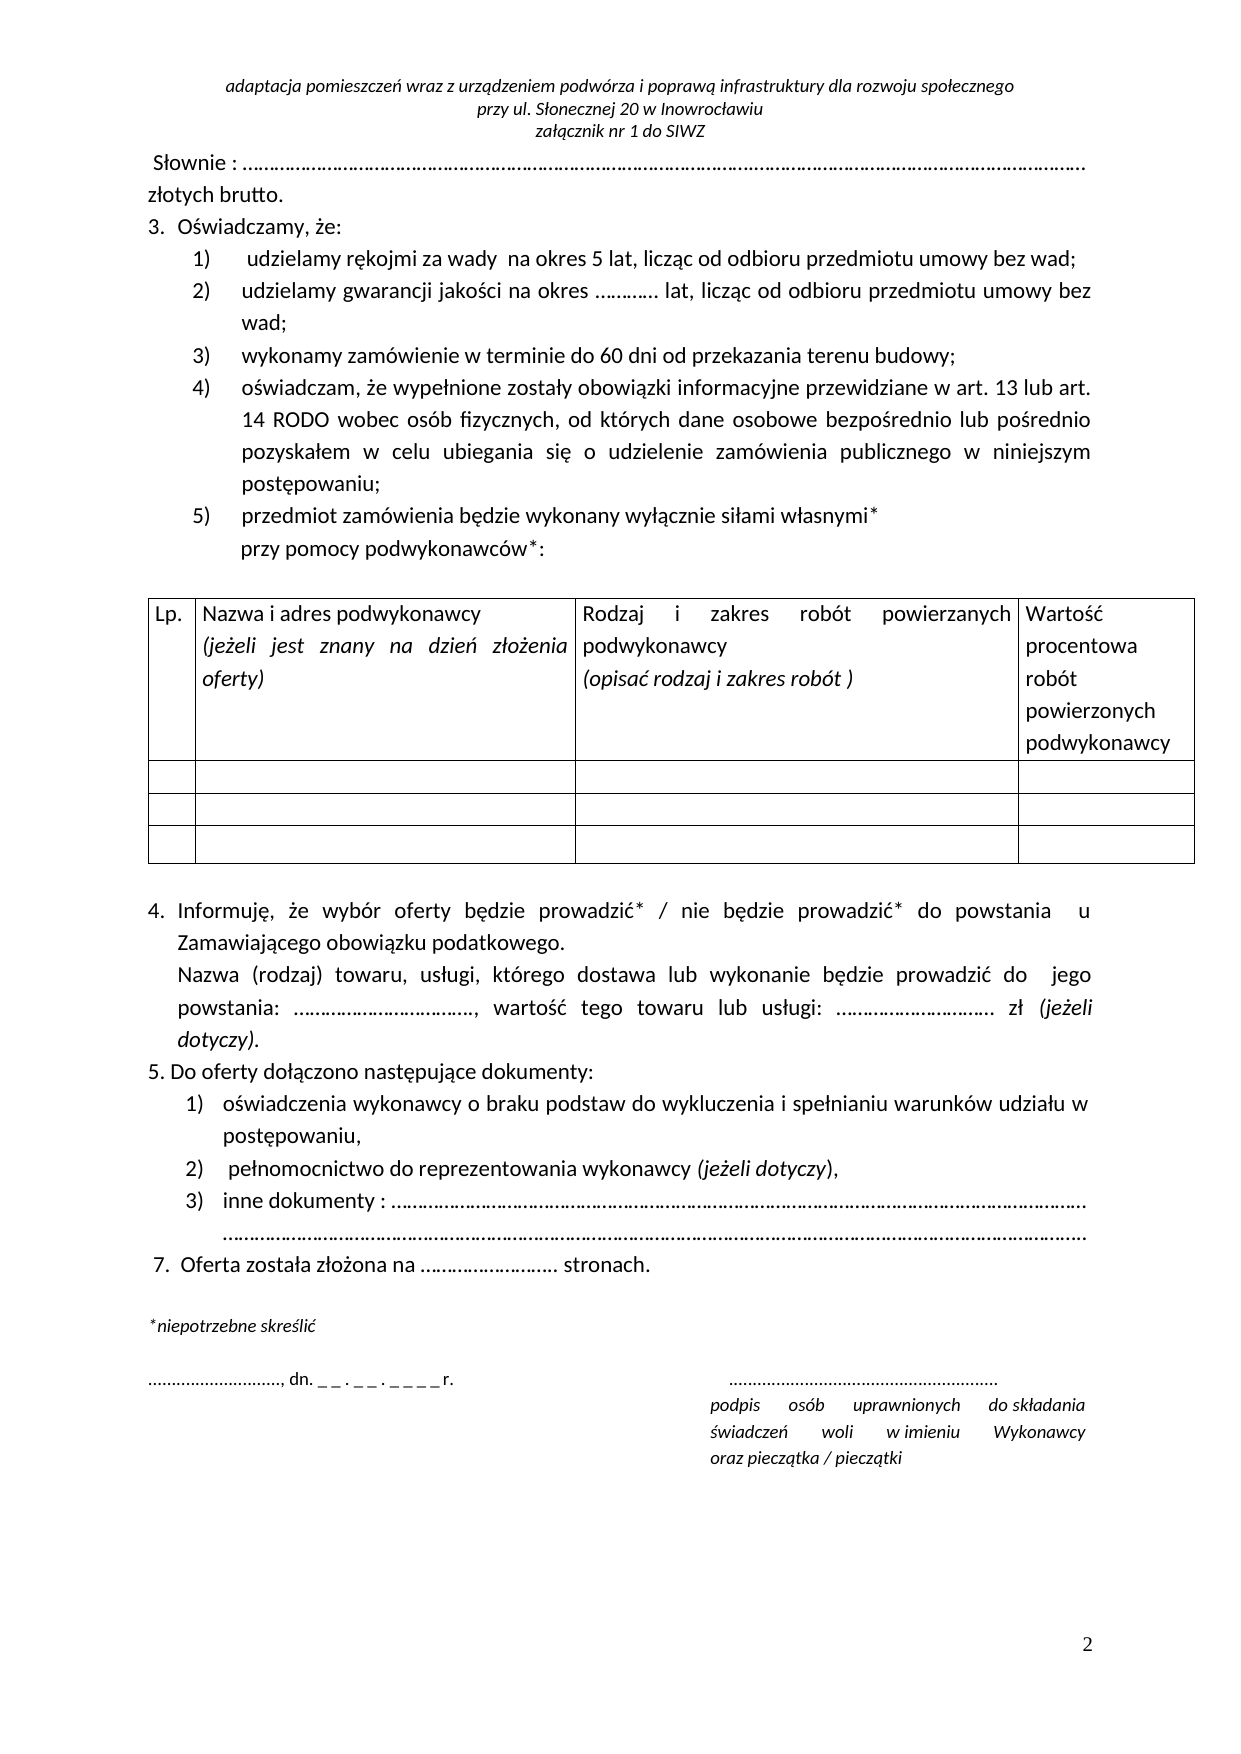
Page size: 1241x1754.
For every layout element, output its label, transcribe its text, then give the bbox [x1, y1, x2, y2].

text ……………………………………………………………………………………………………………………………………………….. [223, 1218, 1090, 1246]
text Słownie : …………………………………………………………………………………….……………………………………………………… złotych brutto. [148, 148, 1093, 208]
list udzielamy rękojmi za wady na okres 5 lat, licząc od odbioru przedmiotu umowy bez wad; [192, 244, 1093, 272]
list *niepotrzebne skreślić [148, 1314, 1093, 1337]
list oświadczenia wykonawcy o braku podstaw do wykluczenia i spełnianiu warunków udziału w postępowaniu, [185, 1089, 1090, 1149]
list oświadczam, że wypełnione zostały obowiązki informacyjne przewidziane w art. 13 lub art. 14 RODO wobec osób fizycznych, od których dane osobowe bezpośrednio lub pośrednio pozyskałem w celu ubiegania się o udzielenie zamówienia publicznego w niniejszym postępowaniu; [192, 373, 1093, 497]
list Oświadczamy, że: [148, 212, 1093, 240]
table_header Rodzaj i zakres robót powierzanych podwykonawcy (opisać rodzaj i zakres robót ) [576, 599, 1018, 759]
table_cell [196, 826, 575, 863]
table_cell [576, 761, 1018, 792]
table_cell [149, 761, 195, 792]
table_cell [576, 794, 1018, 825]
table_header Nazwa i adres podwykonawcy (jeżeli jest znany na dzień złożenia oferty) [196, 599, 575, 759]
table_cell [1019, 826, 1194, 863]
text ............................, dn. _ _ . _ _ . _ _ _ _ r. ......................................................... [148, 1367, 1196, 1390]
list przedmiot zamówienia będzie wykonany wyłącznie siłami własnymi* [192, 502, 1093, 530]
table_cell [1019, 794, 1194, 825]
table_cell [1019, 761, 1194, 792]
table_cell [149, 794, 195, 825]
table_header Wartość procentowa robót powierzonych podwykonawcy [1019, 599, 1194, 759]
table_cell [149, 826, 195, 863]
list udzielamy gwarancji jakości na okres ………… lat, licząc od odbioru przedmiotu umowy bez wad; [192, 276, 1093, 337]
text podpis osób uprawnionych do składania świadczeń woli w imieniu Wykonawcy oraz pieczątka / pieczątki [710, 1394, 1085, 1469]
list 5. Do oferty dołączono następujące dokumenty: [148, 1057, 1093, 1085]
text przy pomocy podwykonawców*: [148, 534, 1093, 562]
text Nazwa (rodzaj) towaru, usługi, którego dostawa lub wykonanie będzie prowadzić do jego powstania: ……………………………., wartość tego towaru lub usługi: ………………………… zł (jeżeli dotyczy). [177, 961, 1093, 1053]
table_cell [576, 826, 1018, 863]
list pełnomocnictwo do reprezentowania wykonawcy (jeżeli dotyczy), [185, 1154, 1090, 1182]
list Informuję, że wybór oferty będzie prowadzić* / nie będzie prowadzić* do powstania u Zamawiającego obowiązku podatkowego. [148, 896, 1093, 956]
list 7. Oferta została złożona na …………………….. stronach. [148, 1250, 1093, 1278]
list wykonamy zamówienie w terminie do 60 dni od przekazania terenu budowy; [192, 341, 1093, 369]
table_cell [196, 794, 575, 825]
table_header Lp. [149, 599, 195, 759]
table_cell [196, 761, 575, 792]
list inne dokumenty : …………………………………………………………………………………………………………………… [185, 1186, 1090, 1214]
